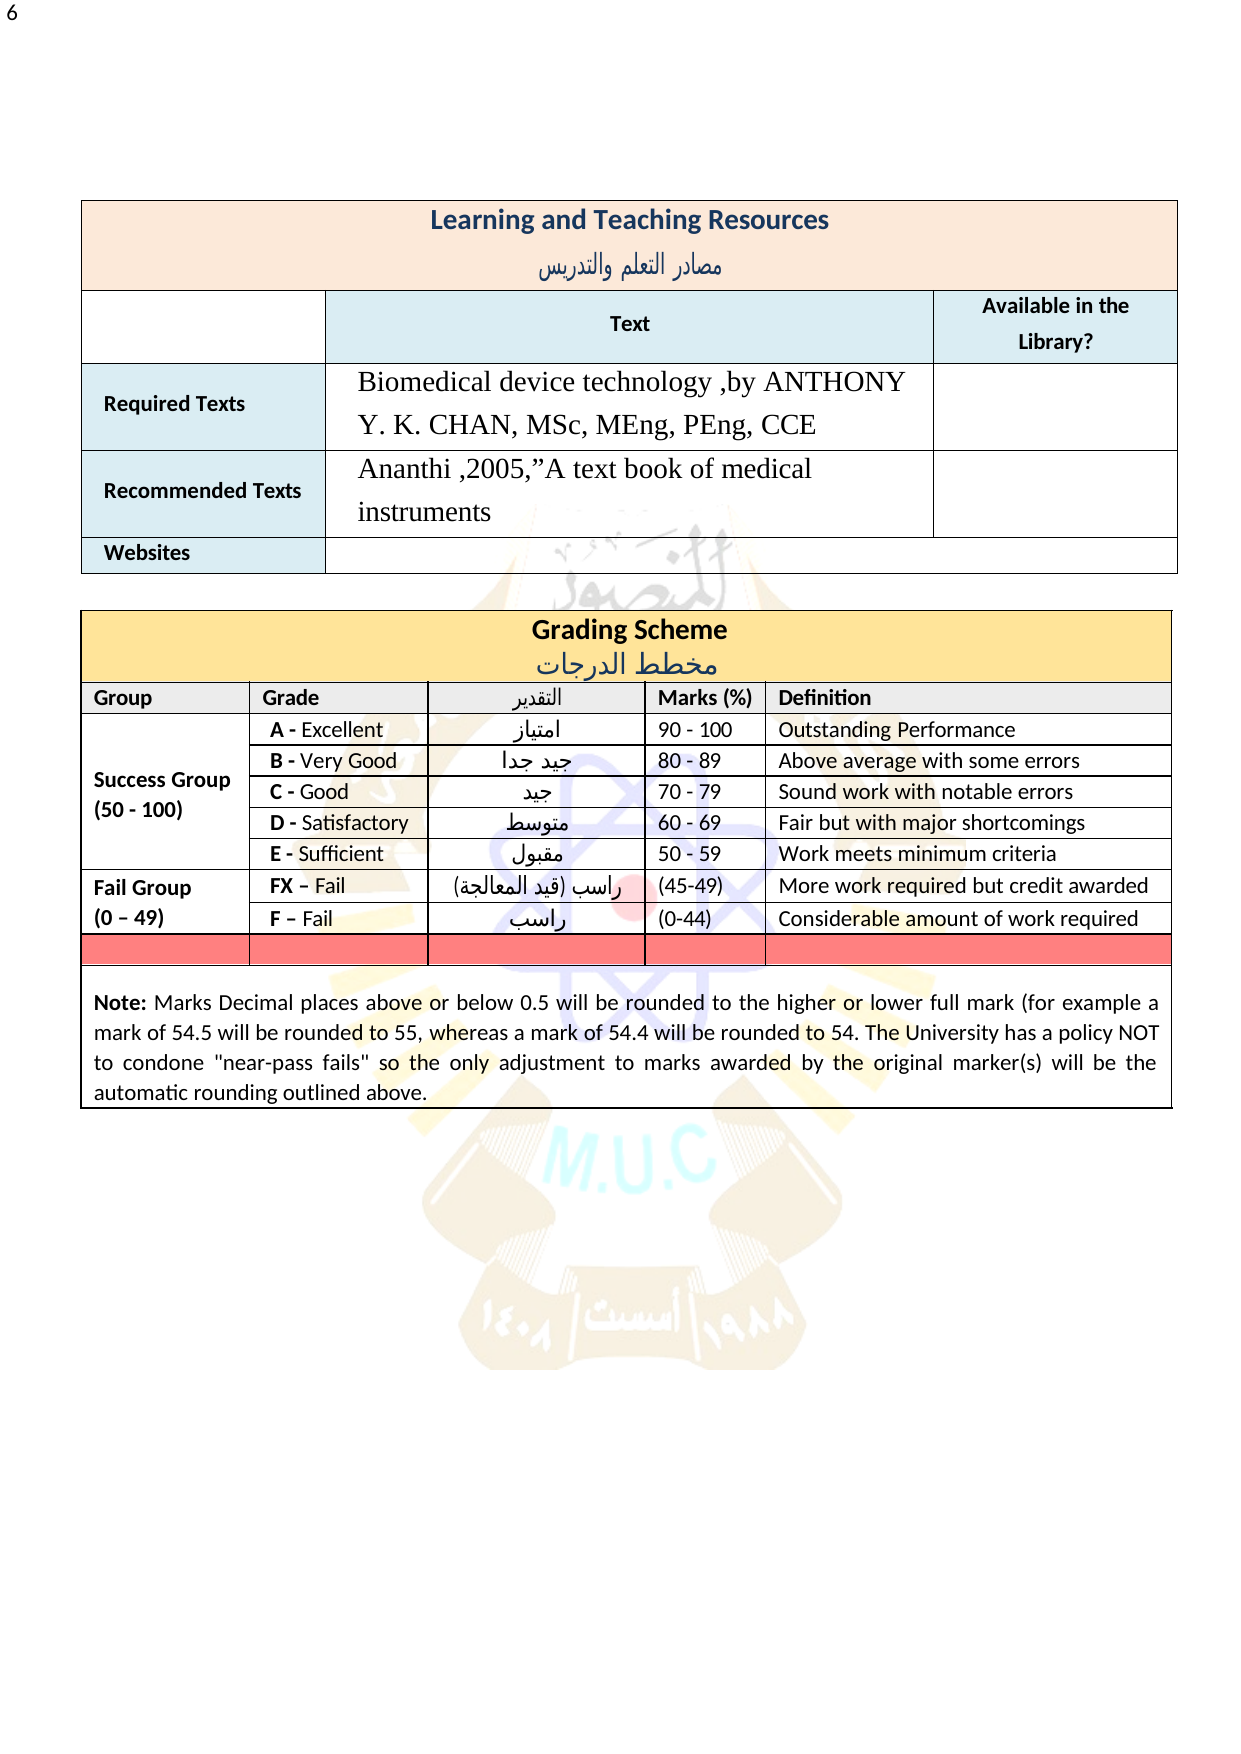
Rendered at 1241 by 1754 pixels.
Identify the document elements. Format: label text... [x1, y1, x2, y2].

table_cell Recommended Texts [82, 451, 325, 537]
table_cell [429, 935, 644, 964]
table_cell C - Good [250, 777, 427, 806]
table_cell 90 - 100 [646, 714, 765, 744]
table_cell Available in the Library? [934, 291, 1177, 363]
table_cell [82, 935, 249, 964]
table_cell جيد جدا [429, 746, 644, 775]
table_cell Work meets minimum criteria [766, 839, 1171, 869]
table_cell A - Excellent [250, 714, 427, 744]
table_cell جيد [429, 777, 644, 806]
table_cell FX – Fail [250, 870, 427, 902]
table_cell 70 - 79 [646, 777, 765, 806]
table_cell راسب [429, 903, 644, 933]
table_cell [250, 935, 427, 964]
table_cell التقدير [429, 683, 644, 713]
table_cell Text [326, 291, 933, 363]
table_cell Fail Group (0 – 49) [82, 870, 249, 933]
table_cell مقبول [429, 839, 644, 869]
table_cell Considerable amount of work required [766, 903, 1171, 933]
table_cell Definition [766, 683, 1171, 713]
table_cell E - Sufficient [250, 839, 427, 869]
table_cell [934, 451, 1177, 537]
table_header Grading Scheme مخطط الدرجات [82, 611, 1171, 681]
table_cell F – Fail [250, 903, 427, 933]
table_cell Marks (%) [646, 683, 765, 713]
table_cell Sound work with notable errors [766, 777, 1171, 806]
table_cell 50 - 59 [646, 839, 765, 869]
table_cell Above average with some errors [766, 746, 1171, 775]
table_cell (45-49) [646, 870, 765, 902]
table_cell More work required but credit awarded [766, 870, 1171, 902]
table_cell متوسط [429, 808, 644, 837]
table_cell Outstanding Performance [766, 714, 1171, 744]
table_cell [766, 935, 1171, 964]
table_cell Group [82, 683, 249, 713]
table_cell [82, 291, 325, 363]
table_cell [326, 538, 1177, 573]
table_cell Success Group (50 - 100) [82, 714, 249, 869]
table_cell 60 - 69 [646, 808, 765, 837]
table_cell Websites [82, 538, 325, 573]
table_header Learning and Teaching Resources مصادر التعلم والتدريس [82, 201, 1177, 290]
table_cell راسب (قيد المعالجة) [429, 870, 644, 902]
table_cell Ananthi ,2005,”A text book of medical instruments [326, 451, 933, 537]
table_cell امتياز [429, 714, 644, 744]
table_cell Fair but with major shortcomings [766, 808, 1171, 837]
table_cell [934, 364, 1177, 450]
table_cell Note: Marks Decimal places above or below 0.5 will be rounded to the higher or lower full mark (for example a mark of 54.5 will be rounded to 55, whereas a mark of 54.4 will be rounded to 54. The University has a policy NOT to condone "near-pass fails" so the only adjustment to marks awarded by the original marker(s) will be the automatic rounding outlined above. [82, 966, 1171, 1107]
table_cell B - Very Good [250, 746, 427, 775]
table_cell Required Texts [82, 364, 325, 450]
table_cell 80 - 89 [646, 746, 765, 775]
table_cell Grade [250, 683, 427, 713]
table_cell Biomedical device technology ,by ANTHONY Y. K. CHAN, MSc, MEng, PEng, CCE [326, 364, 933, 450]
table_cell [646, 935, 765, 964]
table_cell D - Satisfactory [250, 808, 427, 837]
table_cell (0-44) [646, 903, 765, 933]
